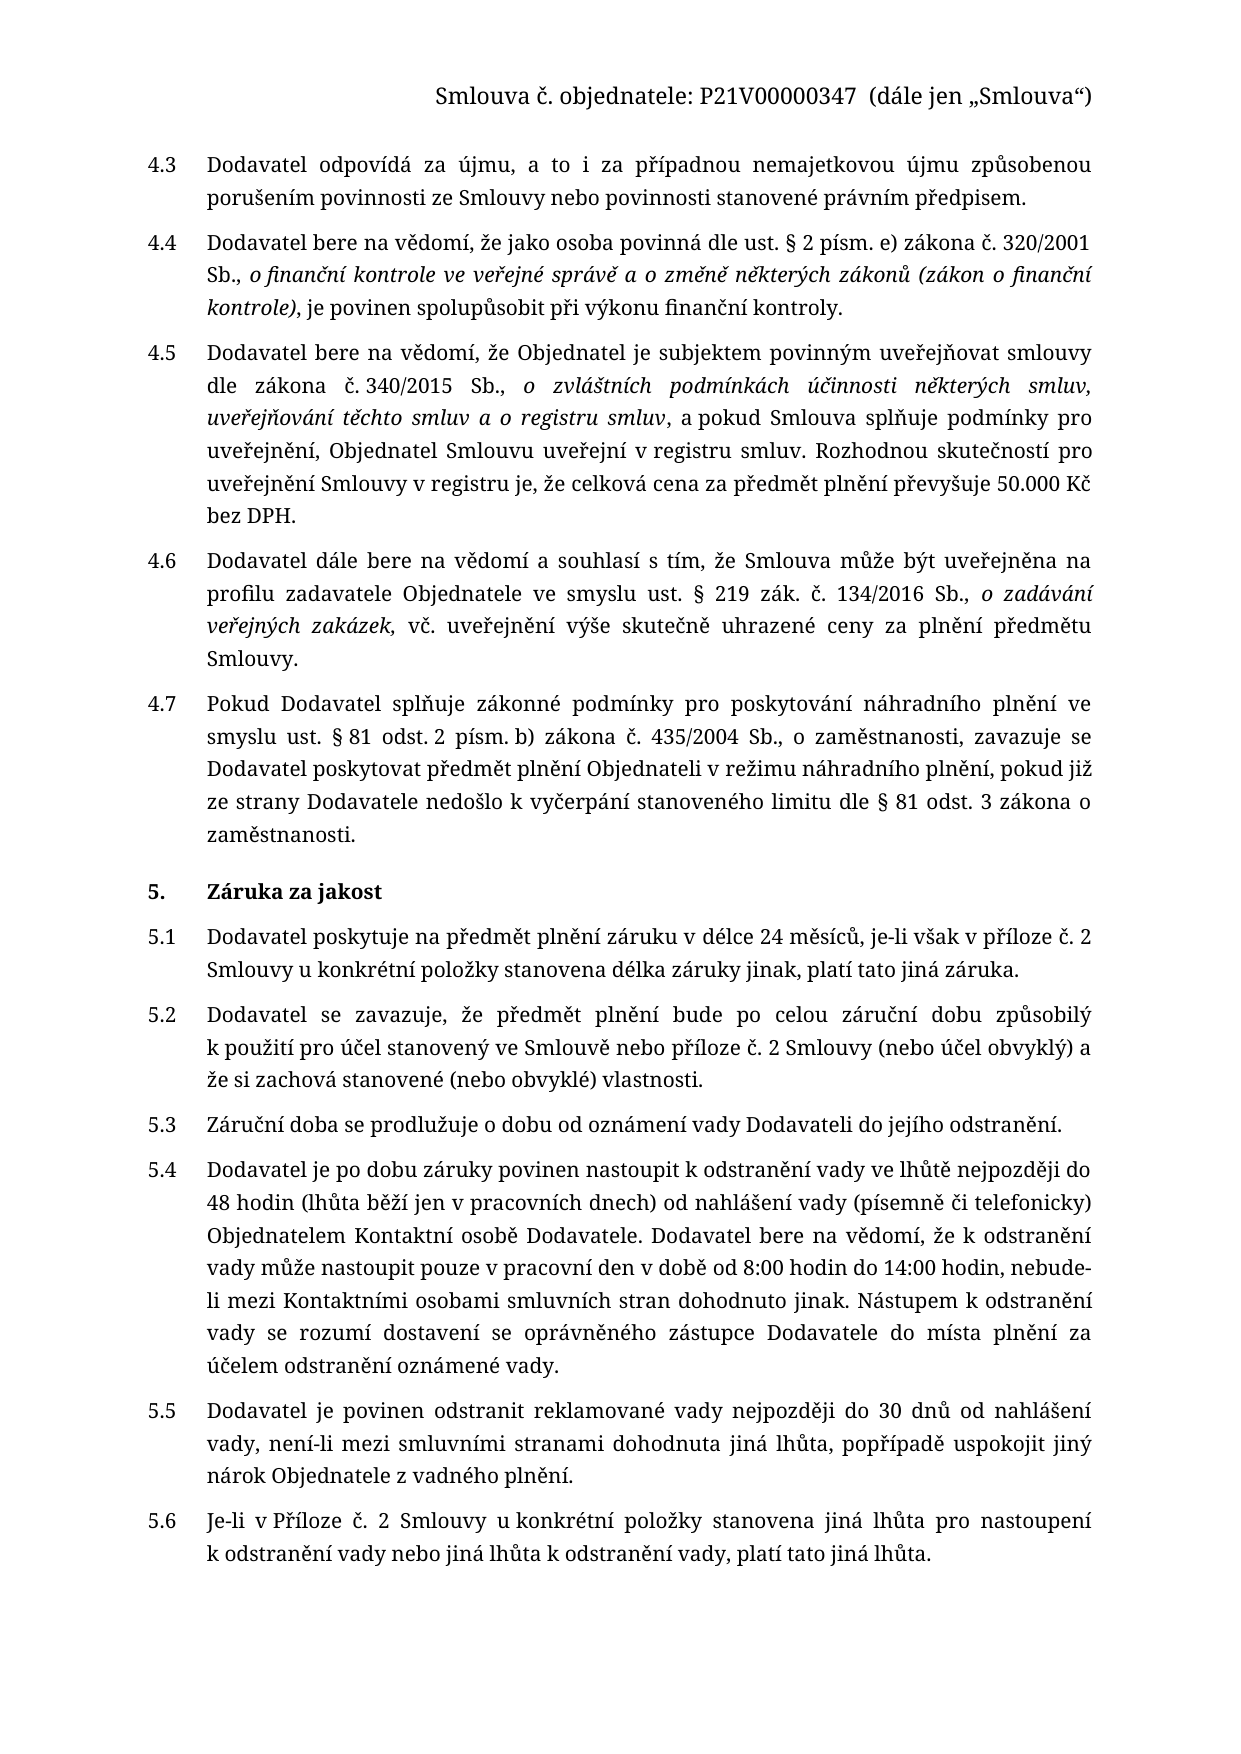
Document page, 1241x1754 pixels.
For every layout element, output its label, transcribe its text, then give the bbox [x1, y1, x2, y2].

list Dodavatel bere na vědomí, že jako osoba povinná dle ust. § 2 písm. e) zákona č. 320/2001 Sb., o finanční kontrole ve veřejné správě a o změně některých zákonů (zákon o finanční kontrole), je povinen spolupůsobit při výkonu finanční kontroly. [148, 228, 1093, 322]
list Záruka za jakost [148, 877, 1093, 906]
list Dodavatel je po dobu záruky povinen nastoupit k odstranění vady ve lhůtě nejpozději do 48 hodin (lhůta běží jen v pracovních dnech) od nahlášení vady (písemně či telefonicky) Objednatelem Kontaktní osobě Dodavatele. Dodavatel bere na vědomí, že k odstranění vady může nastoupit pouze v pracovní den v době od 8:00 hodin do 14:00 hodin, nebude-li mezi Kontaktními osobami smluvních stran dohodnuto jinak. Nástupem k odstranění vady se rozumí dostavení se oprávněného zástupce Dodavatele do místa plnění za účelem odstranění oznámené vady. [148, 1156, 1093, 1379]
list Dodavatel poskytuje na předmět plnění záruku v délce 24 měsíců, je-li však v příloze č. 2 Smlouvy u konkrétní položky stanovena délka záruky jinak, platí tato jiná záruka. [148, 922, 1093, 983]
list Dodavatel se zavazuje, že předmět plnění bude po celou záruční dobu způsobilý k použití pro účel stanovený ve Smlouvě nebo příloze č. 2 Smlouvy (nebo účel obvyklý) a že si zachová stanovené (nebo obvyklé) vlastnosti. [148, 1000, 1093, 1094]
list Dodavatel dále bere na vědomí a souhlasí s tím, že Smlouva může být uveřejněna na profilu zadavatele Objednatele ve smyslu ust. § 219 zák. č. 134/2016 Sb., o zadávání veřejných zakázek, vč. uveřejnění výše skutečně uhrazené ceny za plnění předmětu Smlouvy. [148, 546, 1093, 673]
list Záruční doba se prodlužuje o dobu od oznámení vady Dodavateli do jejího odstranění. [148, 1110, 1093, 1139]
list Dodavatel odpovídá za újmu, a to i za případnou nemajetkovou újmu způsobenou porušením povinnosti ze Smlouvy nebo povinnosti stanovené právním předpisem. [148, 150, 1093, 211]
list Dodavatel bere na vědomí, že Objednatel je subjektem povinným uveřejňovat smlouvy dle zákona č. 340/2015 Sb., o zvláštních podmínkách účinnosti některých smluv, uveřejňování těchto smluv a o registru smluv, a pokud Smlouva splňuje podmínky pro uveřejnění, Objednatel Smlouvu uveřejní v registru smluv. Rozhodnou skutečností pro uveřejnění Smlouvy v registru je, že celková cena za předmět plnění převyšuje 50.000 Kč bez DPH. [148, 338, 1093, 530]
list Dodavatel je povinen odstranit reklamované vady nejpozději do 30 dnů od nahlášení vady, není-li mezi smluvními stranami dohodnuta jiná lhůta, popřípadě uspokojit jiný nárok Objednatele z vadného plnění. [148, 1396, 1093, 1490]
list Je-li v Příloze č. 2 Smlouvy u konkrétní položky stanovena jiná lhůta pro nastoupení k odstranění vady nebo jiná lhůta k odstranění vady, platí tato jiná lhůta. [148, 1507, 1093, 1568]
list Pokud Dodavatel splňuje zákonné podmínky pro poskytování náhradního plnění ve smyslu ust. § 81 odst. 2 písm. b) zákona č. 435/2004 Sb., o zaměstnanosti, zavazuje se Dodavatel poskytovat předmět plnění Objednateli v režimu náhradního plnění, pokud již ze strany Dodavatele nedošlo k vyčerpání stanoveného limitu dle § 81 odst. 3 zákona o zaměstnanosti. [148, 689, 1093, 848]
